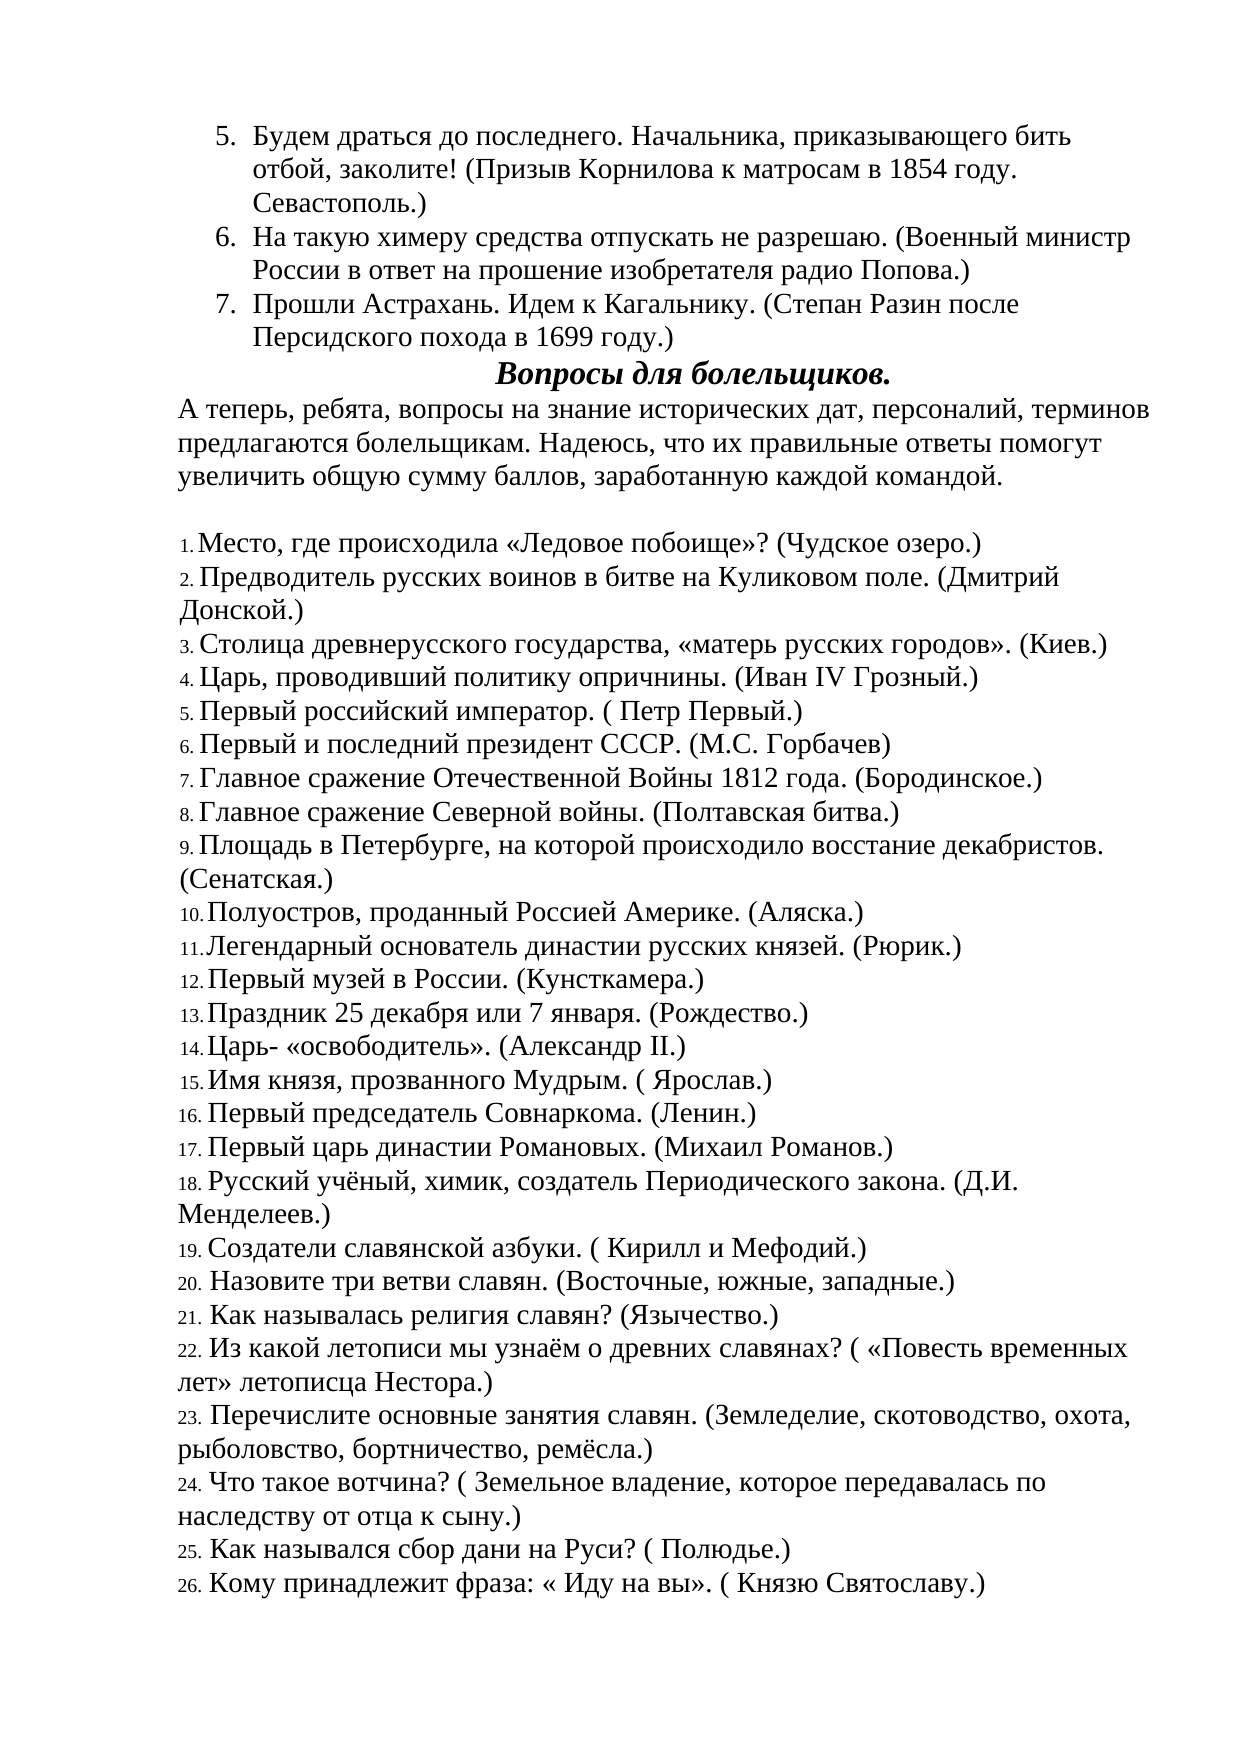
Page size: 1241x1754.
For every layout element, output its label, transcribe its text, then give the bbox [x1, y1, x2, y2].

list Легендарный основатель династии русских князей. (Рюрик.) [179, 928, 1152, 961]
list Главное сражение Северной войны. (Полтавская битва.) [179, 794, 1152, 827]
list Имя князя, прозванного Мудрым. ( Ярослав.) [179, 1062, 1152, 1096]
list Как назывался сбор дани на Руси? ( Полюдье.) [177, 1532, 1152, 1565]
list Назовите три ветви славян. (Восточные, южные, западные.) [177, 1263, 1152, 1297]
list Прошли Астрахань. Идем к Кагальнику. (Степан Разин после Персидского похода в 1699 году.) [215, 286, 1152, 353]
list Что такое вотчина? ( Земельное владение, которое передавалась по наследству от отца к сыну.) [177, 1464, 1152, 1532]
text Вопросы для болельщиков. [177, 353, 1152, 391]
list Первый российский император. ( Петр Первый.) [179, 693, 1152, 727]
list Русский учёный, химик, создатель Периодического закона. (Д.И. Менделеев.) [177, 1163, 1152, 1230]
list Перечислите основные занятия славян. (Земледелие, скотоводство, охота, рыболовство, бортничество, ремёсла.) [177, 1397, 1152, 1464]
list Первый музей в России. (Кунсткамера.) [179, 961, 1152, 995]
list Будем драться до последнего. Начальника, приказывающего бить отбой, заколите! (Призыв Корнилова к матросам в 1854 году. Севастополь.) [215, 118, 1152, 219]
list Царь, проводивший политику опричнины. (Иван IV Грозный.) [179, 659, 1152, 693]
list Кому принадлежит фраза: « Иду на вы». ( Князю Святославу.) [177, 1565, 1152, 1599]
list На такую химеру средства отпускать не разрешаю. (Военный министр России в ответ на прошение изобретателя радио Попова.) [215, 219, 1152, 286]
list Из какой летописи мы узнаём о древних славянах? ( «Повесть временных лет» летописца Нестора.) [177, 1330, 1152, 1397]
list Царь- «освободитель». (Александр II.) [179, 1028, 1152, 1062]
list Полуостров, проданный Россией Америке. (Аляска.) [179, 894, 1152, 928]
list Предводитель русских воинов в битве на Куликовом поле. (Дмитрий Донской.) [179, 559, 1152, 626]
text А теперь, ребята, вопросы на знание исторических дат, персоналий, терминов предлагаются болельщикам. Надеюсь, что их правильные ответы помогут увеличить общую сумму баллов, заработанную каждой командой. [177, 391, 1152, 492]
list Первый и последний президент СССР. (М.С. Горбачев) [179, 727, 1152, 760]
list Место, где происходила «Ледовое побоище»? (Чудское озеро.) [179, 525, 1152, 559]
list Площадь в Петербурге, на которой происходило восстание декабристов. (Сенатская.) [179, 827, 1152, 894]
list Как называлась религия славян? (Язычество.) [177, 1297, 1152, 1330]
list Праздник 25 декабря или 7 января. (Рождество.) [179, 995, 1152, 1028]
list Первый председатель Совнаркома. (Ленин.) [177, 1096, 1152, 1129]
list Создатели славянской азбуки. ( Кирилл и Мефодий.) [177, 1230, 1152, 1263]
list Столица древнерусского государства, «матерь русских городов». (Киев.) [179, 626, 1152, 659]
list Главное сражение Отечественной Войны 1812 года. (Бородинское.) [179, 760, 1152, 794]
list Первый царь династии Романовых. (Михаил Романов.) [177, 1129, 1152, 1163]
